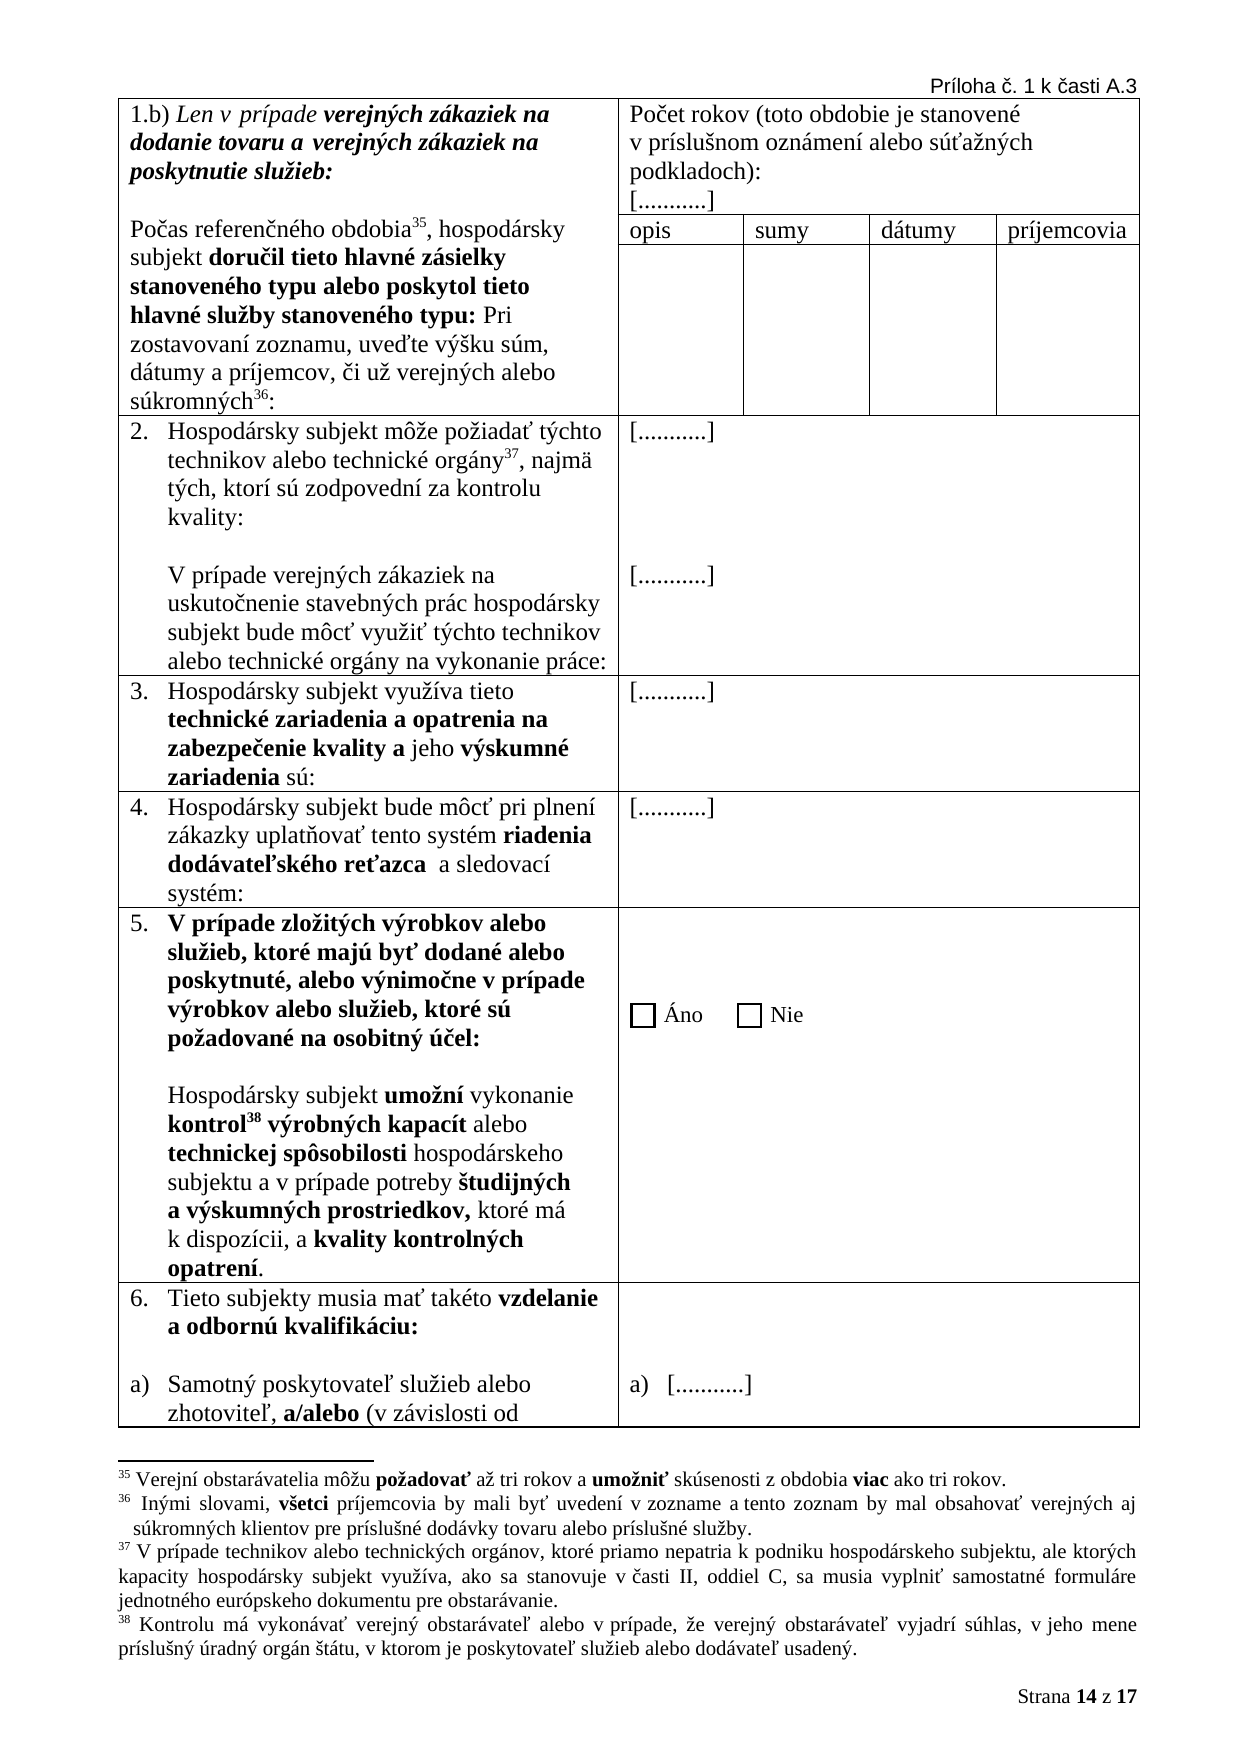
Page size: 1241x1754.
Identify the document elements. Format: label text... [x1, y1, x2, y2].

table_cell [...........] [...........] [619, 416, 1139, 675]
table_cell [870, 245, 996, 415]
table_cell [619, 908, 1139, 1282]
table_cell [...........] [619, 676, 1139, 791]
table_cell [619, 1283, 1139, 1426]
table_cell Hospodársky subjekt môže požiadať týchto technikov alebo technické orgány, najmä tých, ktorí sú zodpovední za kontrolu kvality: V prípade verejných zákaziek na uskutočnenie stavebných prác hospodársky subjekt bude môcť využiť týchto technikov alebo technické orgány na vykonanie práce: [119, 416, 618, 675]
table_cell [619, 245, 743, 415]
table_cell príjemcovia [997, 215, 1139, 243]
table_cell opis [619, 215, 743, 243]
table_cell [997, 245, 1139, 415]
table_cell Hospodársky subjekt bude môcť pri plnení zákazky uplatňovať tento systém riadenia dodávateľského reťazca a sledovací systém: [119, 792, 618, 907]
table_cell [744, 245, 869, 415]
table_cell dátumy [870, 215, 996, 243]
table_cell sumy [744, 215, 869, 243]
table_cell Hospodársky subjekt využíva tieto technické zariadenia a opatrenia na zabezpečenie kvality a jeho výskumné zariadenia sú: [119, 676, 618, 791]
table_header 1.b) Len v prípade verejných zákaziek na dodanie tovaru a verejných zákaziek na poskytnutie služieb: Počas referenčného obdobia, hospodársky subjekt doručil tieto hlavné zásielky stanoveného typu alebo poskytol tieto hlavné služby stanoveného typu: Pri zostavovaní zoznamu, uveďte výšku súm, dátumy a príjemcov, či už verejných alebo súkromných: [119, 99, 618, 415]
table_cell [119, 1283, 618, 1426]
table_cell [...........] [619, 792, 1139, 907]
table_cell V prípade zložitých výrobkov alebo služieb, ktoré majú byť dodané alebo poskytnuté, alebo výnimočne v prípade výrobkov alebo služieb, ktoré sú požadované na osobitný účel: Hospodársky subjekt umožní vykonanie kontrol výrobných kapacít alebo technickej spôsobilosti hospodárskeho subjektu a v prípade potreby študijných a výskumných prostriedkov, ktoré má k dispozícii, a kvality kontrolných opatrení. [119, 908, 618, 1282]
table_header Počet rokov (toto obdobie je stanovené v príslušnom oznámení alebo súťažných podkladoch): [...........] [619, 99, 1139, 214]
